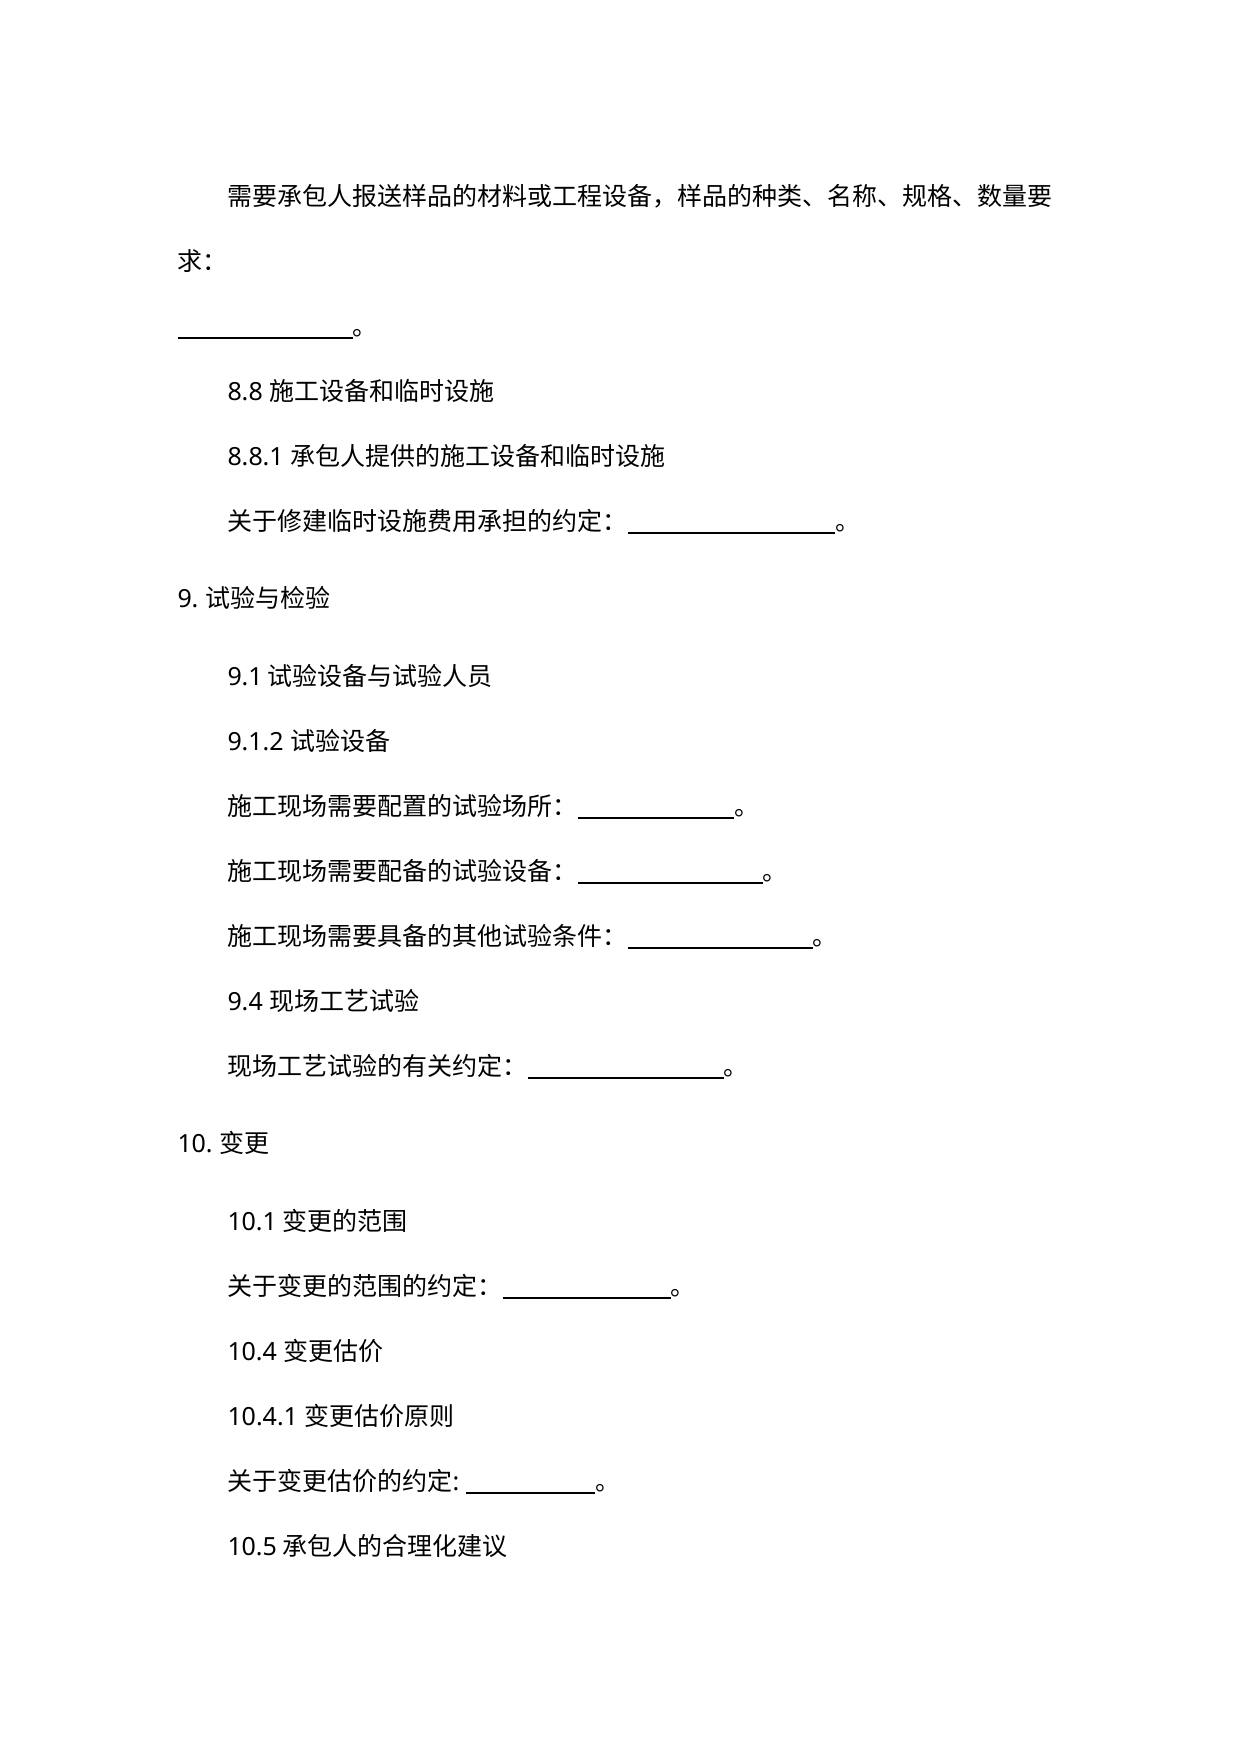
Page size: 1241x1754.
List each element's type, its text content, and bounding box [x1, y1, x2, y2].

text 10.1变更的范围 [177, 1187, 1093, 1252]
text 9.4 现场工艺试验 [177, 967, 1093, 1032]
text 8.8 施工设备和临时设施 [177, 357, 1093, 422]
text 关于变更估价的约定: 。 [177, 1447, 1093, 1512]
subtitle 9. 试验与检验 [177, 564, 1093, 629]
text 10.4 变更估价 [177, 1317, 1093, 1382]
text 9.1.2 试验设备 [177, 707, 1093, 772]
text 需要承包人报送样品的材料或工程设备，样品的种类、名称、规格、数量要求： [177, 162, 1093, 292]
text 10.4.1 变更估价原则 [177, 1382, 1093, 1447]
text 9.1试验设备与试验人员 [177, 642, 1093, 707]
text 现场工艺试验的有关约定： 。 [177, 1032, 1093, 1097]
text 施工现场需要配备的试验设备： 。 [177, 837, 1093, 902]
text 施工现场需要具备的其他试验条件： 。 [177, 902, 1093, 967]
text 施工现场需要配置的试验场所： 。 [177, 772, 1093, 837]
text 。 [177, 292, 1093, 357]
text 10.5承包人的合理化建议 [177, 1512, 1093, 1577]
text 关于修建临时设施费用承担的约定： 。 [177, 487, 1093, 552]
text 8.8.1 承包人提供的施工设备和临时设施 [177, 422, 1093, 487]
subtitle 10. 变更 [177, 1109, 1093, 1174]
text 关于变更的范围的约定： 。 [177, 1252, 1093, 1317]
